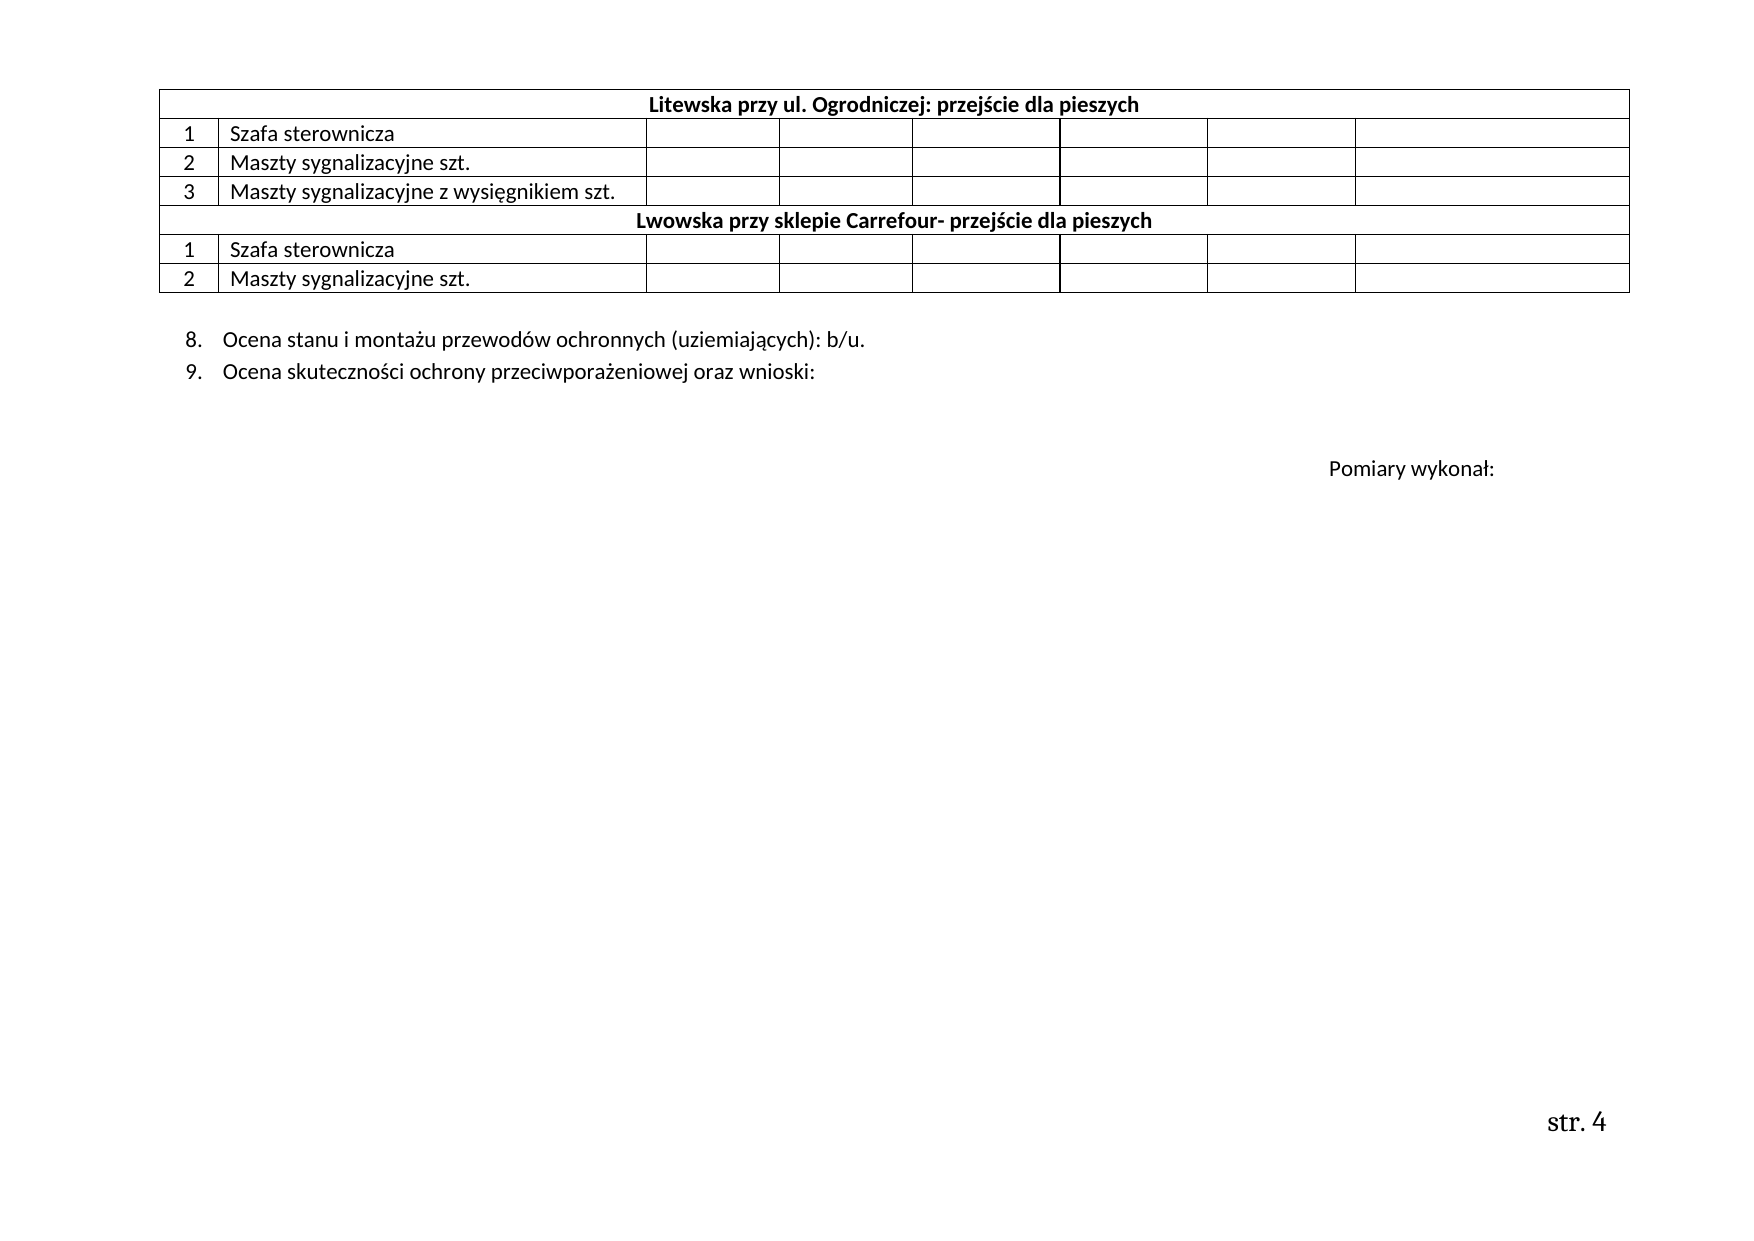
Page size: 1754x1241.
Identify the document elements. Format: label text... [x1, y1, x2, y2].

table_cell 2 [160, 148, 218, 176]
table_cell [913, 177, 1059, 205]
table_cell [780, 119, 912, 147]
table_cell 1 [160, 119, 218, 147]
table_cell [780, 264, 912, 292]
table_cell [1356, 235, 1629, 263]
table_cell [1356, 119, 1629, 147]
table_cell [647, 177, 779, 205]
table_header Litewska przy ul. Ogrodniczej: przejście dla pieszych [160, 90, 1629, 118]
table_cell [647, 119, 779, 147]
table_cell [647, 148, 779, 176]
table_cell [1061, 119, 1207, 147]
table_cell [647, 264, 779, 292]
table_cell [1208, 177, 1355, 205]
table_cell [913, 235, 1059, 263]
table_cell [1208, 235, 1355, 263]
table_cell Maszty sygnalizacyjne szt. [219, 148, 646, 176]
table_cell [1356, 148, 1629, 176]
table_cell [913, 148, 1059, 176]
table_cell [647, 235, 779, 263]
table_cell [913, 119, 1059, 147]
table_cell [1208, 148, 1355, 176]
table_cell 1 [160, 235, 218, 263]
text Pomiary wykonał: [1329, 454, 1606, 482]
table_cell [780, 235, 912, 263]
table_cell [1208, 119, 1355, 147]
table_cell [1356, 264, 1629, 292]
list Ocena stanu i montażu przewodów ochronnych (uziemiających): b/u. [185, 325, 1606, 353]
table_cell [1061, 264, 1207, 292]
table_cell Szafa sterownicza [219, 235, 646, 263]
table_cell Maszty sygnalizacyjne szt. [219, 264, 646, 292]
table_cell [1356, 177, 1629, 205]
table_cell 3 [160, 177, 218, 205]
table_cell Szafa sterownicza [219, 119, 646, 147]
list Ocena skuteczności ochrony przeciwporażeniowej oraz wnioski: [185, 357, 1606, 386]
table_cell 2 [160, 264, 218, 292]
table_cell [1208, 264, 1355, 292]
table_cell [780, 177, 912, 205]
table_cell Lwowska przy sklepie Carrefour- przejście dla pieszych [160, 206, 1629, 234]
table_cell [1061, 177, 1207, 205]
table_cell [913, 264, 1059, 292]
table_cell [219, 177, 646, 205]
table_cell [1061, 148, 1207, 176]
table_cell [780, 148, 912, 176]
table_cell [1061, 235, 1207, 263]
